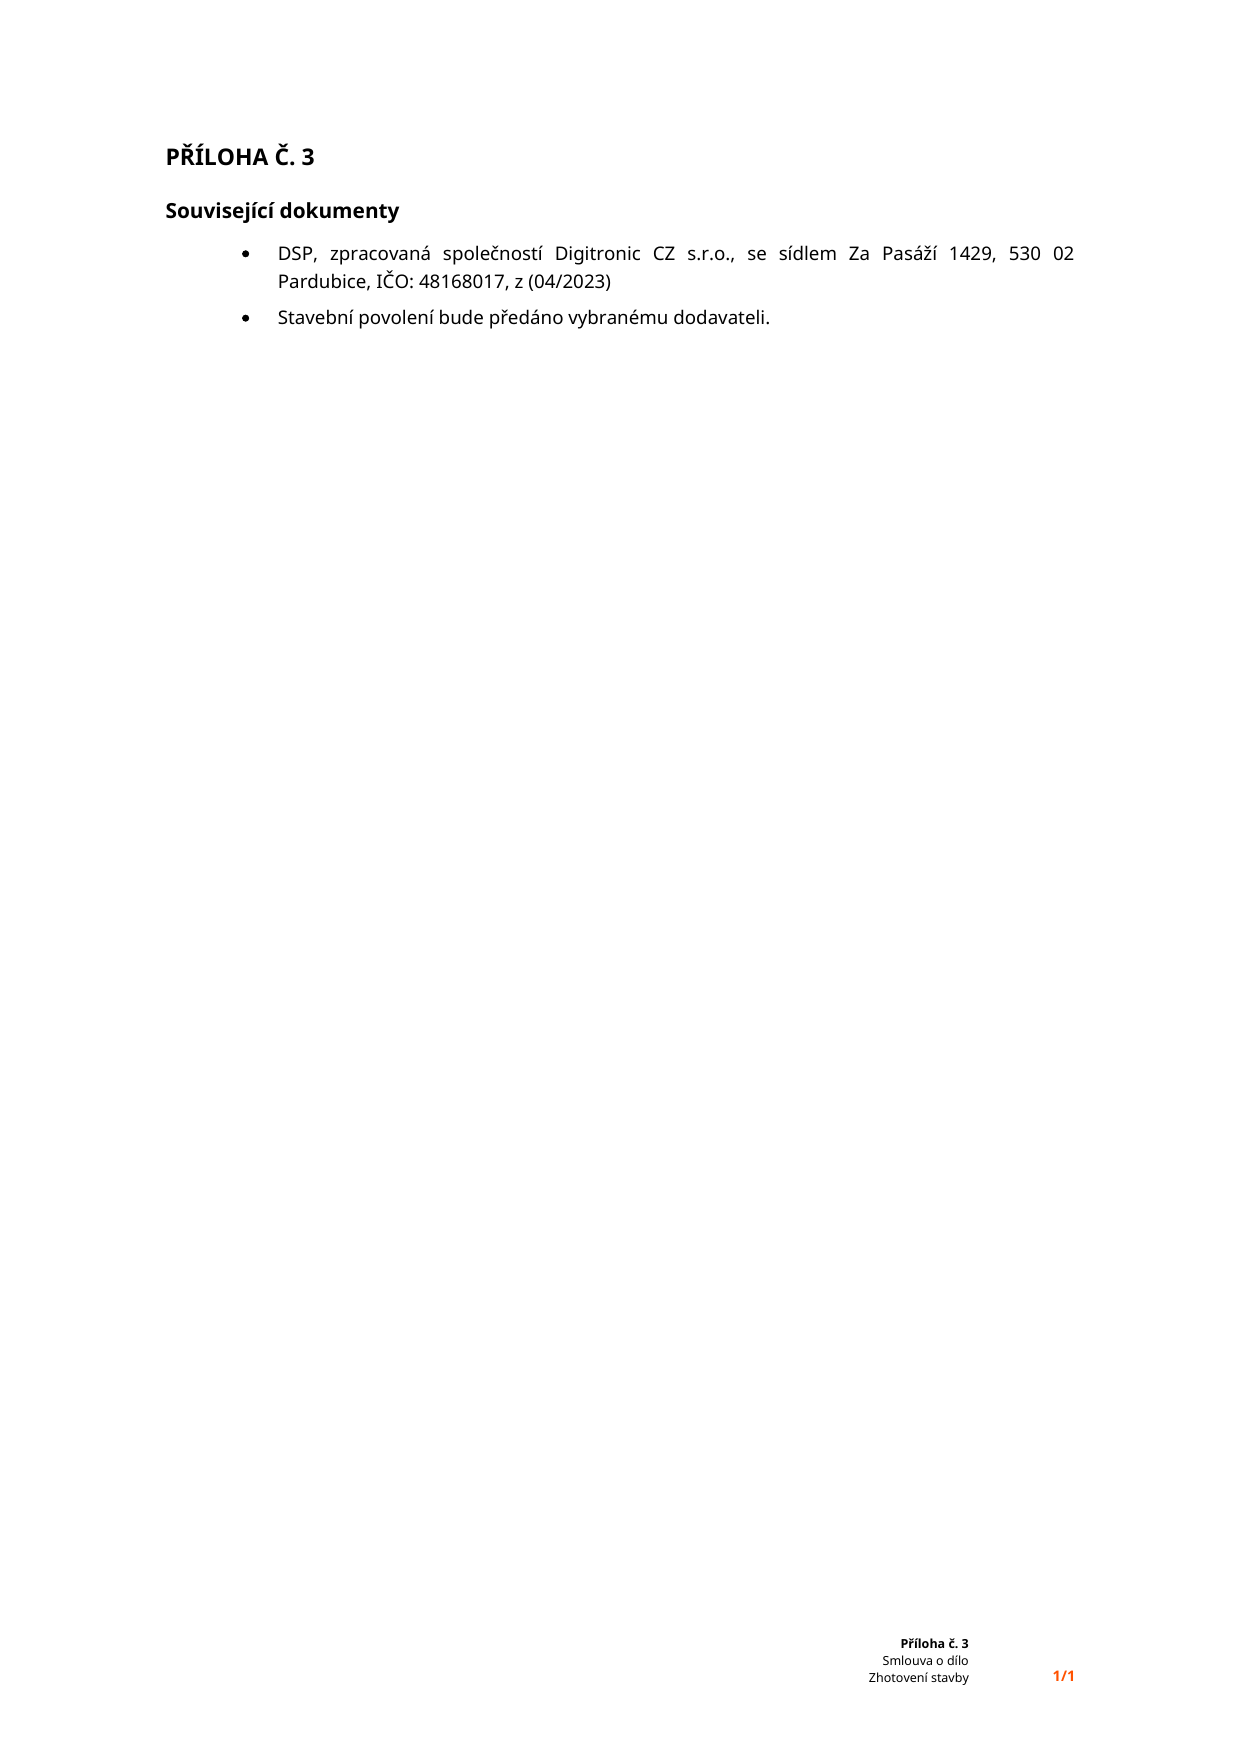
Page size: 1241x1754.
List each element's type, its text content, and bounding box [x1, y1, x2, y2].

text DSP, zpracovaná společností Digitronic CZ s.r.o., se sídlem Za Pasáží 1429, 530 02 Pardubice, IČO: 48168017, z (04/2023) [242, 240, 1075, 294]
text Související dokumenty [165, 197, 1075, 225]
text Příloha č. 3 [165, 141, 1075, 173]
text Stavební povolení bude předáno vybranému dodavateli. [242, 305, 1075, 330]
